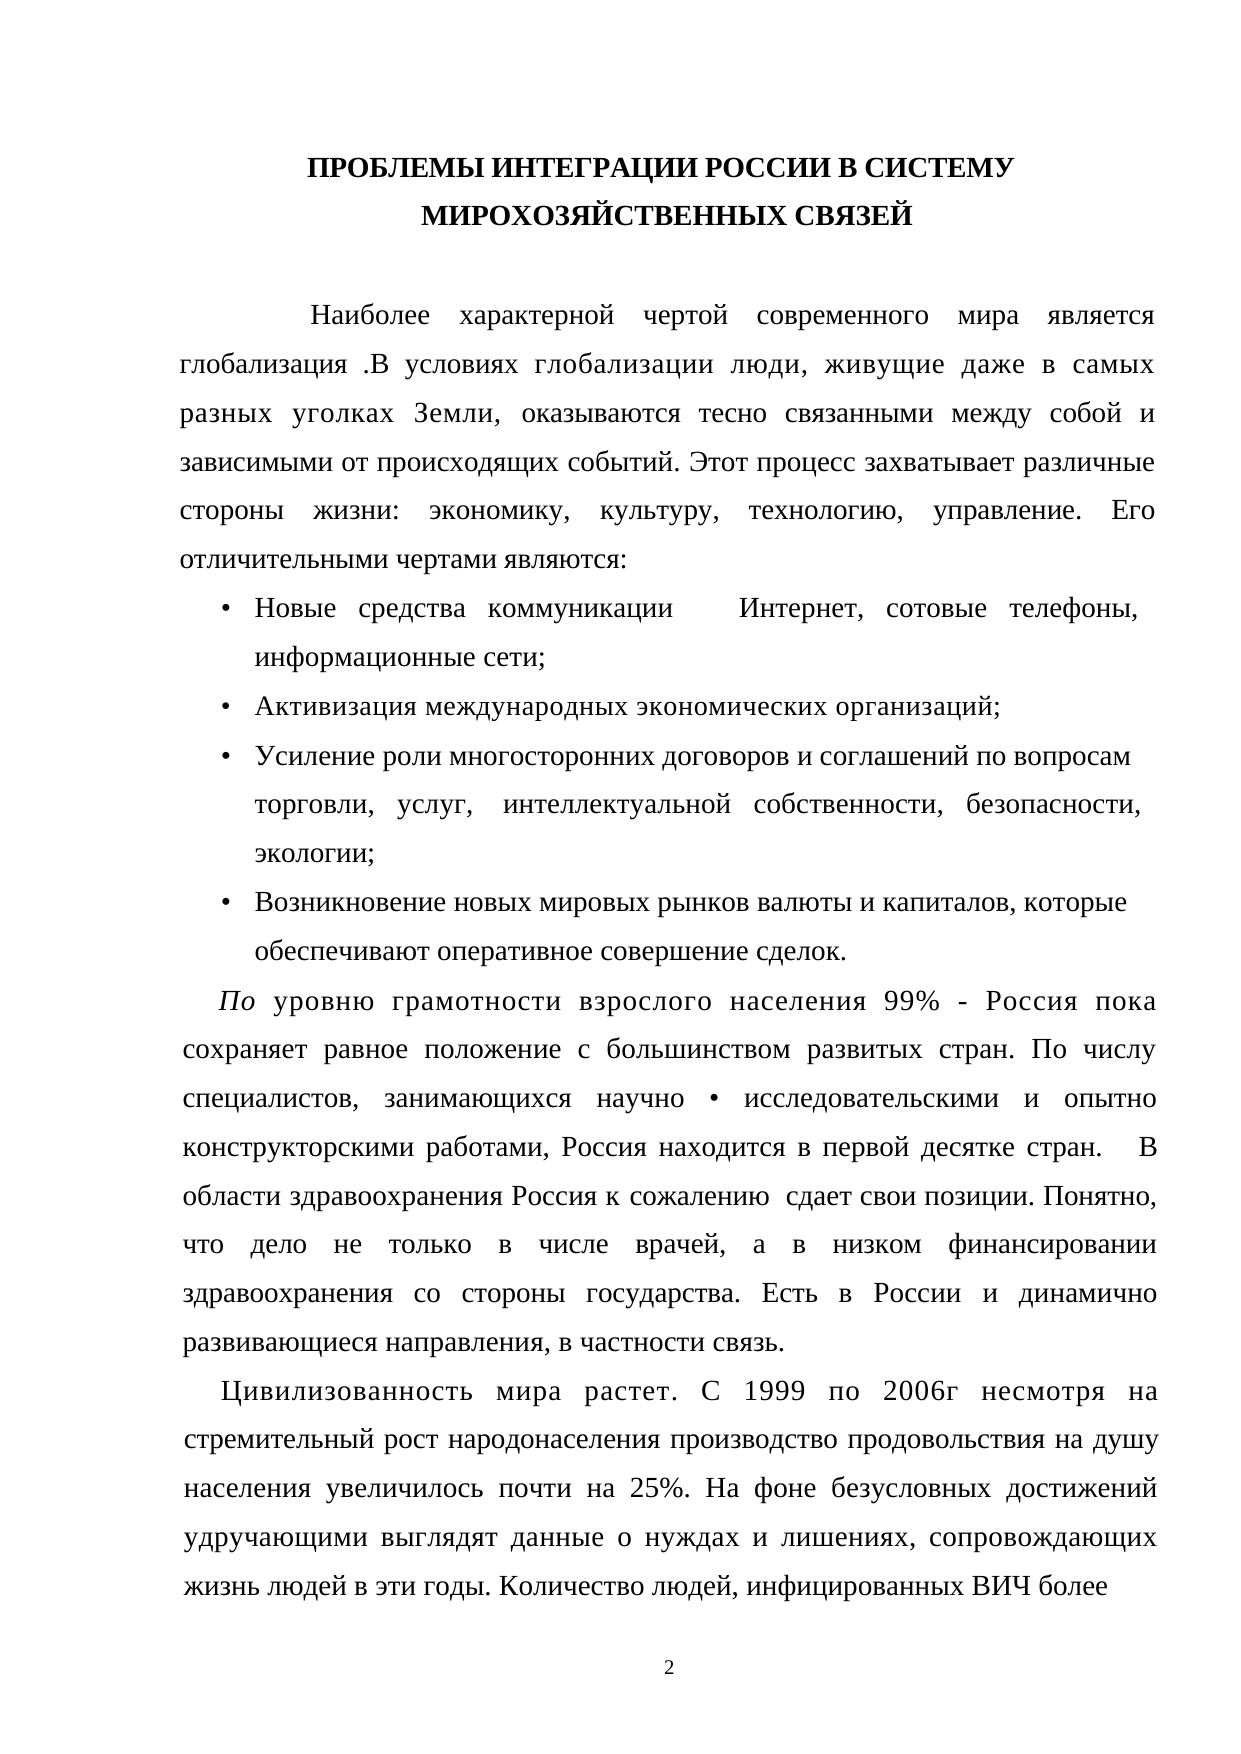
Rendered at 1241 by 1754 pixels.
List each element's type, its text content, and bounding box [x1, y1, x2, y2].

list Возникновение новых мировых рынков валюты и капиталов, которые обеспечивают оперативное совершение сделок. [221, 873, 1159, 970]
list Новые средства коммуникации Интернет, сотовые телефоны, информационные сети; [221, 579, 1159, 676]
list Усиление роли многосторонних договоров и соглашений по вопросам торговли, услуг, интеллектуальной собственности, безопасности, экологии; [221, 726, 1159, 872]
text Наиболее характерной чертой современного мира является глобализация .В условиях глобализации люди, живущие даже в самых разных уголках Земли, оказываются тесно связанными между собой и зависимыми от происходящих событий. Этот процесс захватывает различные стороны жизни: экономику, культуру, технологию, управление. Его отличительными чертами являются: [179, 286, 1155, 578]
list Активизация международных экономических организаций; [221, 676, 1159, 725]
text По уровню грамотности взрослого населения 99% - Россия пока сохраняет равное положение с большинством развитых стран. По числу специалистов, занимающихся научно • исследовательскими и опытно конструкторскими работами, Россия находится в первой десятке стран. В области здравоохранения Россия к сожалению сдает свои позиции. Понятно, что дело не только в числе врачей, а в низком финансировании здравоохранения со стороны государства. Есть в России и динамично развивающиеся направления, в частности связь. [182, 971, 1158, 1361]
text Цивилизованность мира растет. С 1999 по 2006г несмотря на стремительный рост народонаселения производство продовольствия на душу населения увеличилось почти на 25%. На фоне безусловных достижений удручающими выглядят данные о нуждах и лишениях, сопровождающих жизнь людей в эти годы. Количество людей, инфицированных ВИЧ более [184, 1361, 1159, 1605]
text ПРОБЛЕМЫ ИНТЕГРАЦИИ РОССИИ В СИСТЕМУ МИРОХОЗЯЙСТВЕННЫХ СВЯЗЕЙ [307, 138, 1051, 236]
